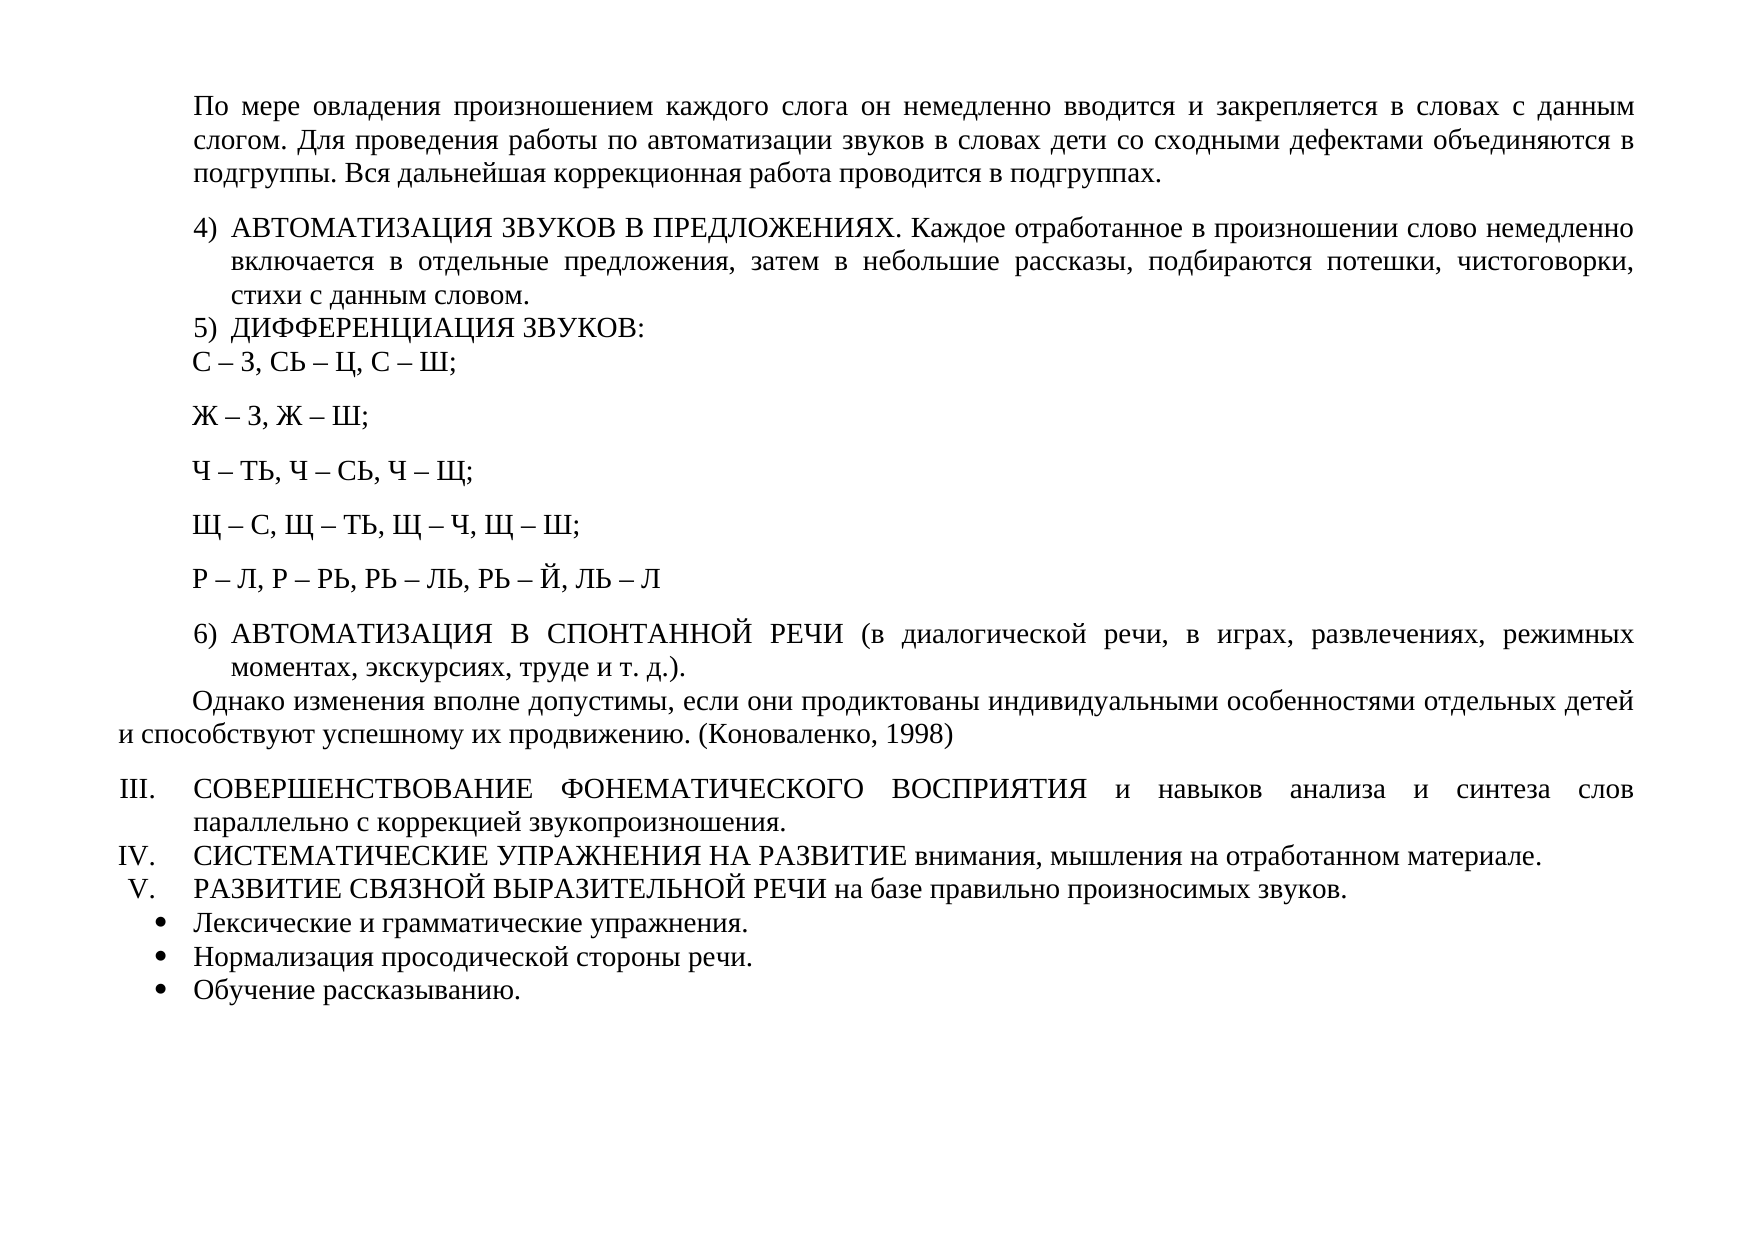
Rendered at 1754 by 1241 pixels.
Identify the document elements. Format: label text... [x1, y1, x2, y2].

list Нормализация просодической стороны речи. [156, 939, 1636, 972]
text Однако изменения вполне допустимы, если они продиктованы индивидуальными особенностями отдельных детей и способствуют успешному их продвижению. (Коноваленко, 1998) [118, 683, 1636, 750]
list АВТОМАТИЗАЦИЯ ЗВУКОВ В ПРЕДЛОЖЕНИЯХ. Каждое отработанное в произношении слово немедленно включается в отдельные предложения, затем в небольшие рассказы, подбираются потешки, чистоговорки, стихи с данным словом. [193, 210, 1636, 311]
text По мере овладения произношением каждого слога он немедленно вводится и закрепляется в словах с данным слогом. Для проведения работы по автоматизации звуков в словах дети со сходными дефектами объединяются в подгруппы. Вся дальнейшая коррекционная работа проводится в подгруппах. [193, 88, 1636, 189]
list Обучение рассказыванию. [156, 972, 1636, 1006]
list СОВЕРШЕНСТВОВАНИЕ ФОНЕМАТИЧЕСКОГО ВОСПРИЯТИЯ и навыков анализа и синтеза слов параллельно с коррекцией звукопроизношения. [156, 771, 1636, 838]
list Лексические и грамматические упражнения. [156, 905, 1636, 939]
list РАЗВИТИЕ СВЯЗНОЙ ВЫРАЗИТЕЛЬНОЙ РЕЧИ на базе правильно произносимых звуков. [156, 872, 1636, 905]
text Р – Л, Р – РЬ, РЬ – ЛЬ, РЬ – Й, ЛЬ – Л [118, 562, 1636, 595]
text С – З, СЬ – Ц, С – Ш; [118, 344, 1636, 378]
text Щ – С, Щ – ТЬ, Щ – Ч, Щ – Ш; [118, 507, 1636, 541]
text Ж – З, Ж – Ш; [118, 398, 1636, 432]
list СИСТЕМАТИЧЕСКИЕ УПРАЖНЕНИЯ НА РАЗВИТИЕ внимания, мышления на отработанном материале. [156, 838, 1636, 872]
text Ч – ТЬ, Ч – СЬ, Ч – Щ; [118, 453, 1636, 486]
list АВТОМАТИЗАЦИЯ В СПОНТАННОЙ РЕЧИ (в диалогической речи, в играх, развлечениях, режимных моментах, экскурсиях, труде и т. д.). [193, 616, 1636, 683]
list ДИФФЕРЕНЦИАЦИЯ ЗВУКОВ: [193, 311, 1636, 344]
